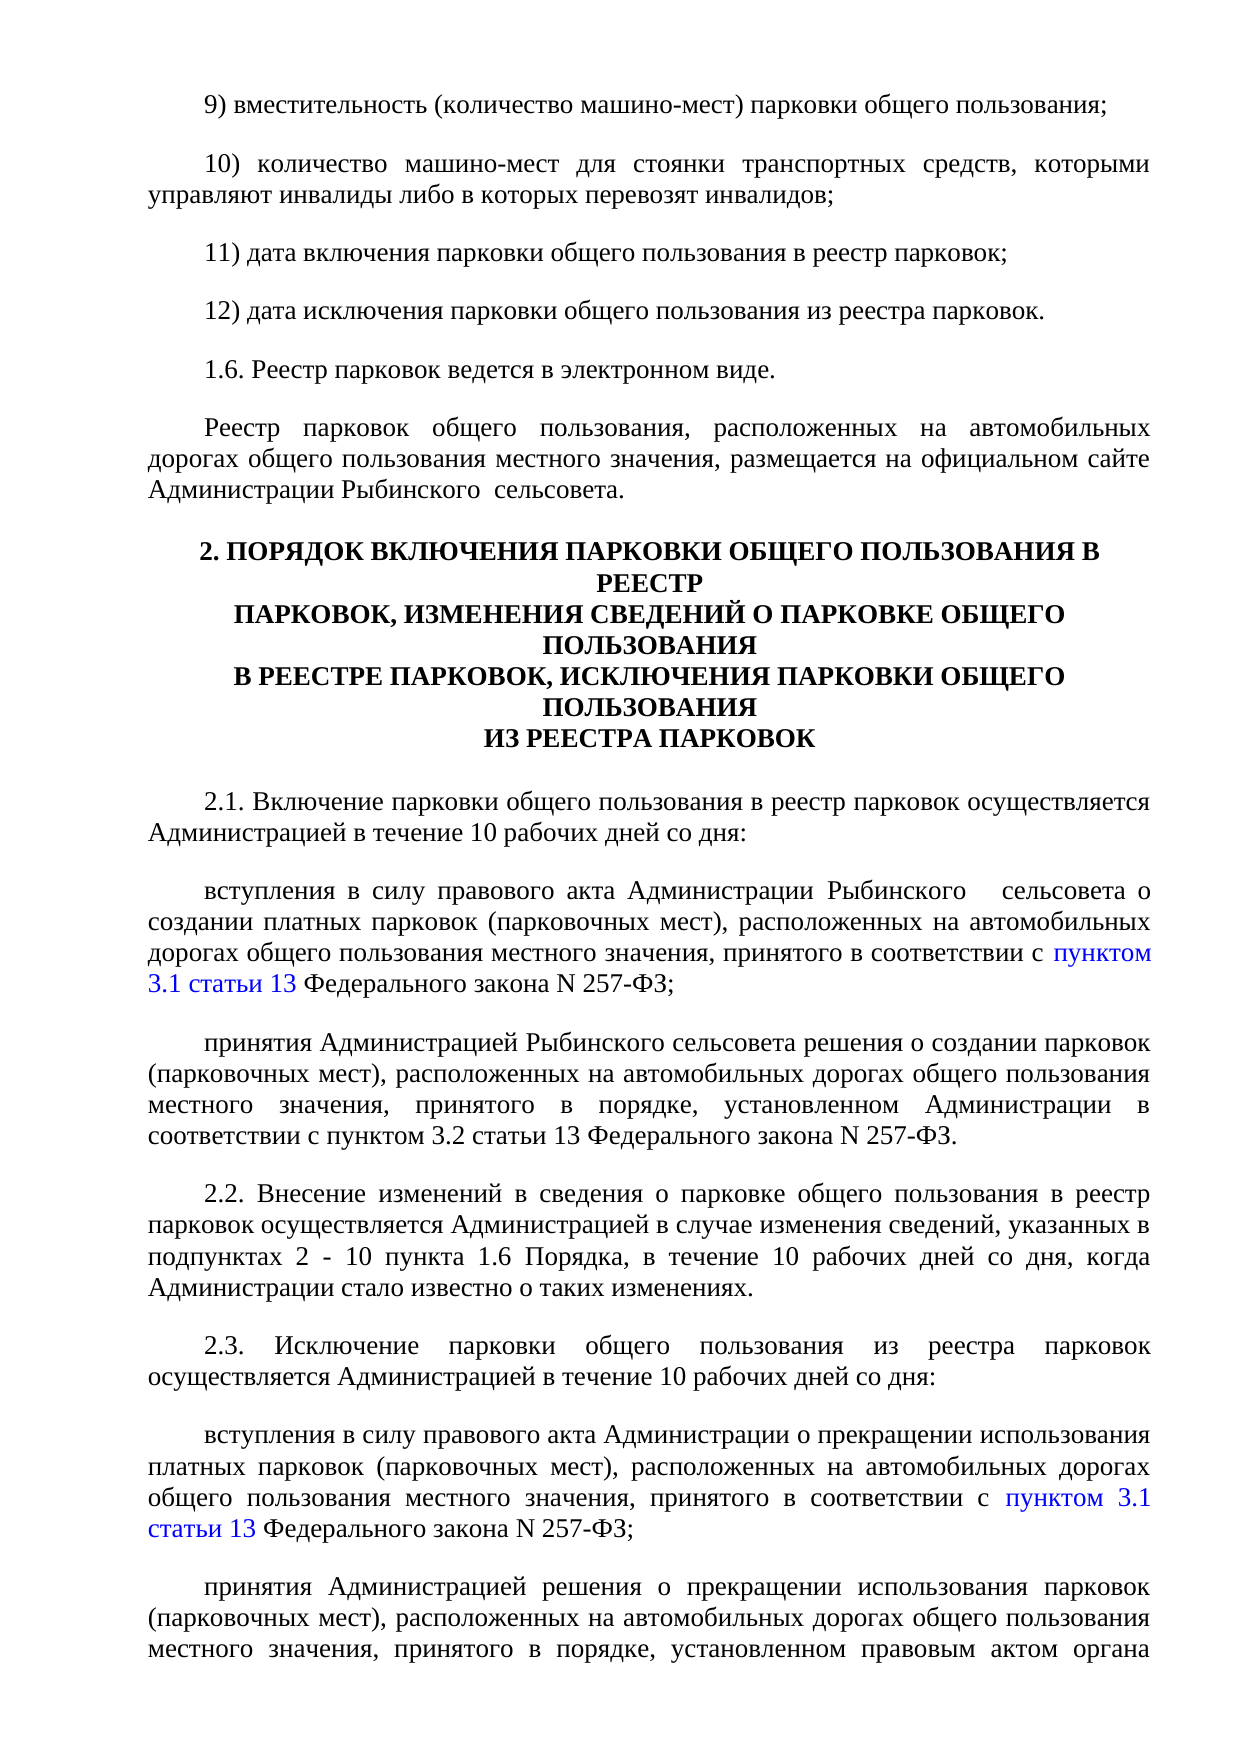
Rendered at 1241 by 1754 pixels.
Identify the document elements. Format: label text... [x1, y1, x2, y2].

text Реестр парковок общего пользования, расположенных на автомобильных дорогах общего пользования местного значения, размещается на официальном сайте Администрации Рыбинского сельсовета. [148, 411, 1152, 504]
title В РЕЕСТРЕ ПАРКОВОК, ИСКЛЮЧЕНИЯ ПАРКОВКИ ОБЩЕГО ПОЛЬЗОВАНИЯ [148, 660, 1152, 722]
text 2.3. Исключение парковки общего пользования из реестра парковок осуществляется Администрацией в течение 10 рабочих дней со дня: [148, 1329, 1152, 1391]
text 9) вместительность (количество машино-мест) парковки общего пользования; [148, 89, 1152, 120]
text 2.1. Включение парковки общего пользования в реестр парковок осуществляется Администрацией в течение 10 рабочих дней со дня: [148, 785, 1152, 847]
text 12) дата исключения парковки общего пользования из реестра парковок. [148, 294, 1152, 326]
text 1.6. Реестр парковок ведется в электронном виде. [148, 353, 1152, 384]
title 2. ПОРЯДОК ВКЛЮЧЕНИЯ ПАРКОВКИ ОБЩЕГО ПОЛЬЗОВАНИЯ В РЕЕСТР [148, 536, 1152, 598]
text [148, 1570, 1152, 1663]
text вступления в силу правового акта Администрации Рыбинского сельсовета о создании платных парковок (парковочных мест), расположенных на автомобильных дорогах общего пользования местного значения, принятого в соответствии с пунктом 3.1 статьи 13 Федерального закона N 257-ФЗ; [148, 874, 1152, 999]
title ИЗ РЕЕСТРА ПАРКОВОК [148, 722, 1152, 753]
title ПАРКОВОК, ИЗМЕНЕНИЯ СВЕДЕНИЙ О ПАРКОВКЕ ОБЩЕГО ПОЛЬЗОВАНИЯ [148, 598, 1152, 660]
text 2.2. Внесение изменений в сведения о парковке общего пользования в реестр парковок осуществляется Администрацией в случае изменения сведений, указанных в подпунктах 2 - 10 пункта 1.6 Порядка, в течение 10 рабочих дней со дня, когда Администрации стало известно о таких изменениях. [148, 1177, 1152, 1302]
text 10) количество машино-мест для стоянки транспортных средств, которыми управляют инвалиды либо в которых перевозят инвалидов; [148, 147, 1152, 209]
text 11) дата включения парковки общего пользования в реестр парковок; [148, 236, 1152, 267]
text принятия Администрацией Рыбинского сельсовета решения о создании парковок (парковочных мест), расположенных на автомобильных дорогах общего пользования местного значения, принятого в порядке, установленном Администрации в соответствии с пунктом 3.2 статьи 13 Федерального закона N 257-ФЗ. [148, 1026, 1152, 1150]
text вступления в силу правового акта Администрации о прекращении использования платных парковок (парковочных мест), расположенных на автомобильных дорогах общего пользования местного значения, принятого в соответствии с пунктом 3.1 статьи 13 Федерального закона N 257-ФЗ; [148, 1418, 1152, 1543]
